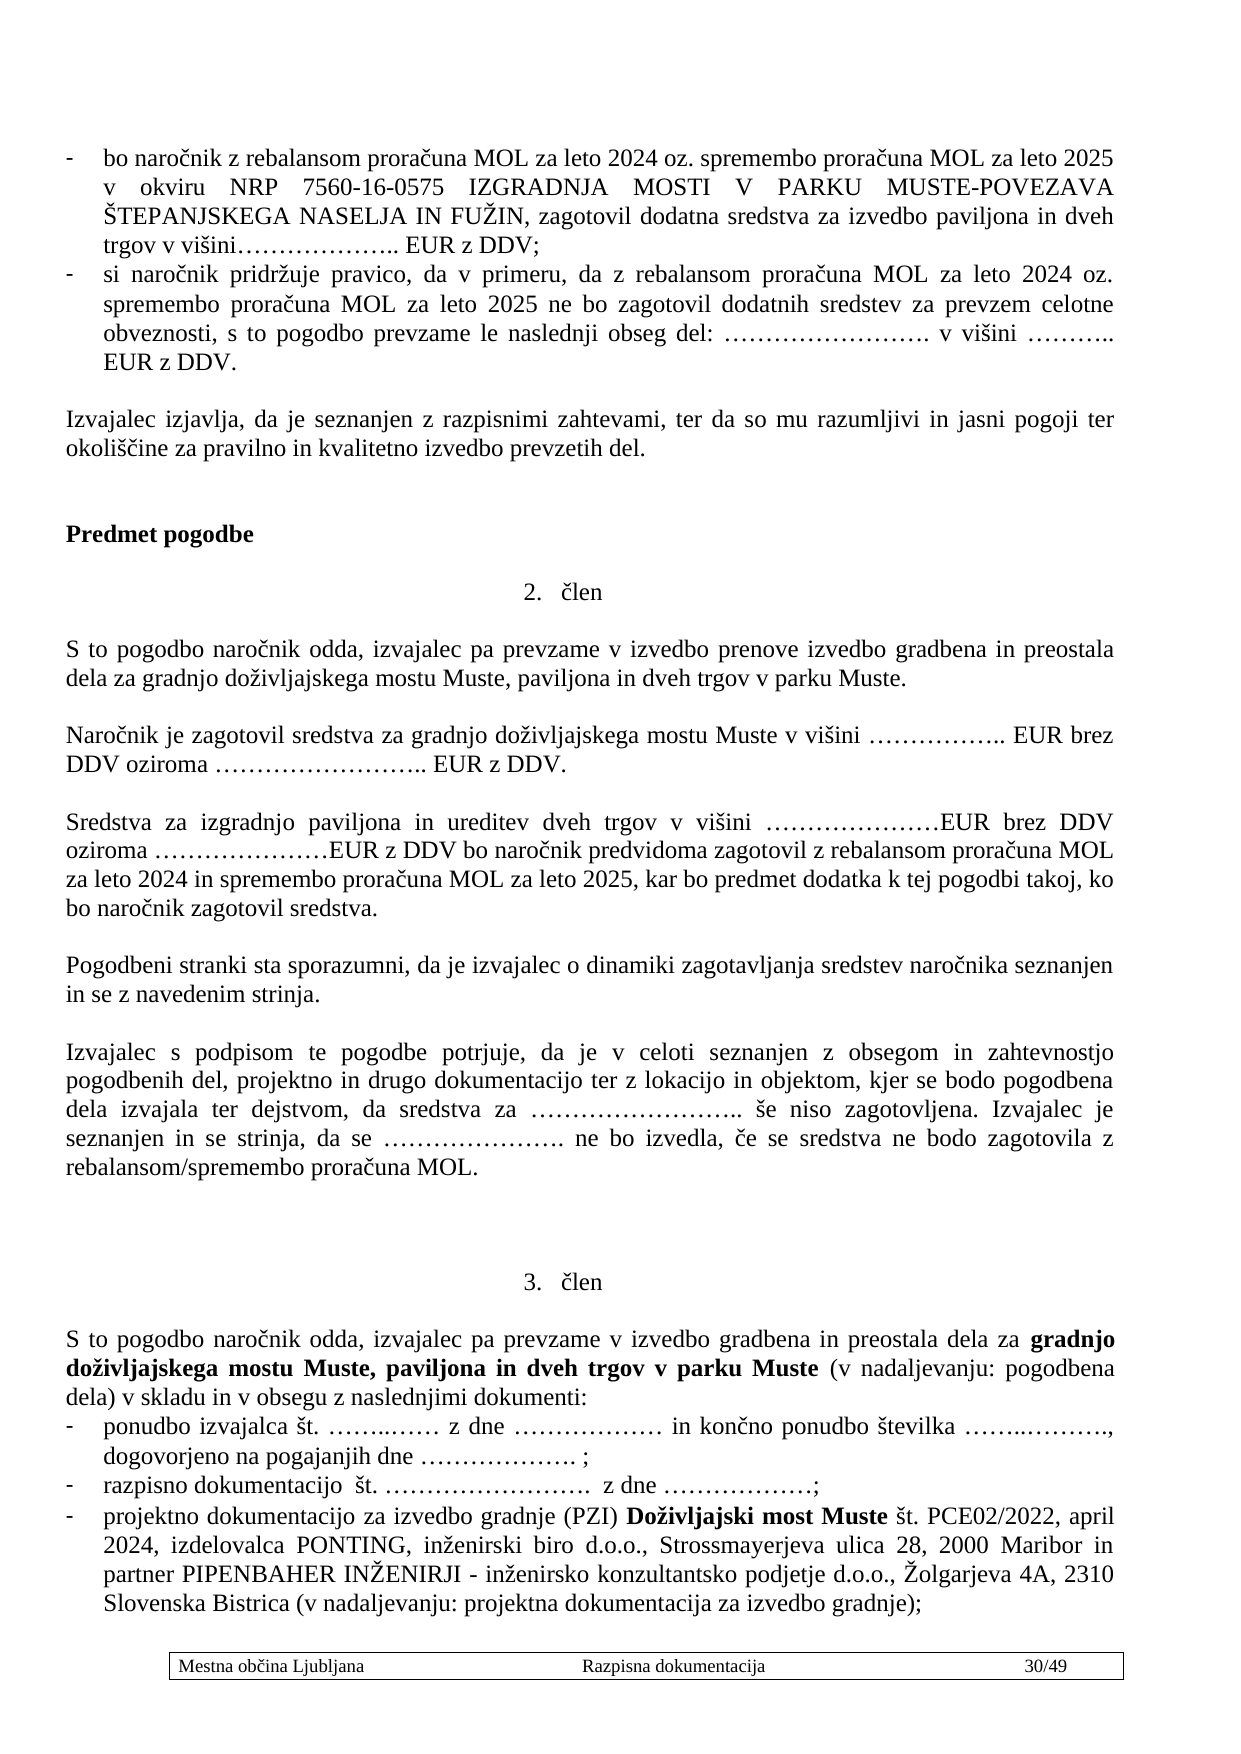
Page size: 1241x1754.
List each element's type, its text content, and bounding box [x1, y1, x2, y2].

text S to pogodbo naročnik odda, izvajalec pa prevzame v izvedbo prenove izvedbo gradbena in preostala dela za gradnjo doživljajskega mostu Muste, paviljona in dveh trgov v parku Muste. [66, 634, 1115, 692]
list projektno dokumentacijo za izvedbo gradnje (PZI) Doživljajski most Muste št. PCE02/2022, april 2024, izdelovalca PONTING, inženirski biro d.o.o., Strossmayerjeva ulica 28, 2000 Maribor in partner PIPENBAHER INŽENIRJI - inženirsko konzultantsko podjetje d.o.o., Žolgarjeva 4A, 2310 Slovenska Bistrica (v nadaljevanju: projektna dokumentacija za izvedbo gradnje); [66, 1500, 1115, 1617]
text Pogodbeni stranki sta sporazumni, da je izvajalec o dinamiki zagotavljanja sredstev naročnika seznanjen in se z navedenim strinja. [66, 950, 1115, 1008]
list razpisno dokumentacijo št. ……………………. z dne ………………; [66, 1469, 1115, 1500]
text Izvajalec s podpisom te pogodbe potrjuje, da je v celoti seznanjen z obsegom in zahtevnostjo pogodbenih del, projektno in drugo dokumentacijo ter z lokacijo in objektom, kjer se bodo pogodbena dela izvajala ter dejstvom, da sredstva za …………………….. še niso zagotovljena. Izvajalec je seznanjen in se strinja, da se …………………. ne bo izvedla, če se sredstva ne bodo zagotovila z rebalansom/spremembo proračuna MOL. [66, 1037, 1115, 1180]
list bo naročnik z rebalansom proračuna MOL za leto 2024 oz. spremembo proračuna MOL za leto 2025 v okviru NRP 7560-16-0575 IZGRADNJA MOSTI V PARKU MUSTE-POVEZAVA ŠTEPANJSKEGA NASELJA IN FUŽIN, zagotovil dodatna sredstva za izvedbo paviljona in dveh trgov v višini……………….. EUR z DDV; [66, 142, 1115, 258]
list člen [523, 1267, 1115, 1295]
list ponudbo izvajalca št. ……..…… z dne ……………… in končno ponudbo številka ……..………., dogovorjeno na pogajanjih dne ………………. ; [66, 1410, 1115, 1469]
text S to pogodbo naročnik odda, izvajalec pa prevzame v izvedbo gradbena in preostala dela za gradnjo doživljajskega mostu Muste, paviljona in dveh trgov v parku Muste (v nadaljevanju: pogodbena dela) v skladu in v obsegu z naslednjimi dokumenti: [66, 1324, 1115, 1410]
text Naročnik je zagotovil sredstva za gradnjo doživljajskega mostu Muste v višini …………….. EUR brez DDV oziroma …………………….. EUR z DDV. [66, 720, 1115, 778]
text Predmet pogodbe [66, 519, 1115, 548]
text Izvajalec izjavlja, da je seznanjen z razpisnimi zahtevami, ter da so mu razumljivi in jasni pogoji ter okoliščine za pravilno in kvalitetno izvedbo prevzetih del. [66, 404, 1115, 462]
text Sredstva za izgradnjo paviljona in ureditev dveh trgov v višini …………………EUR brez DDV oziroma …………………EUR z DDV bo naročnik predvidoma zagotovil z rebalansom proračuna MOL za leto 2024 in spremembo proračuna MOL za leto 2025, kar bo predmet dodatka k tej pogodbi takoj, ko bo naročnik zagotovil sredstva. [66, 807, 1115, 922]
list člen [523, 577, 1115, 605]
list si naročnik pridržuje pravico, da v primeru, da z rebalansom proračuna MOL za leto 2024 oz. spremembo proračuna MOL za leto 2025 ne bo zagotovil dodatnih sredstev za prevzem celotne obveznosti, s to pogodbo prevzame le naslednji obseg del: ……………………. v višini ……….. EUR z DDV. [66, 258, 1115, 375]
